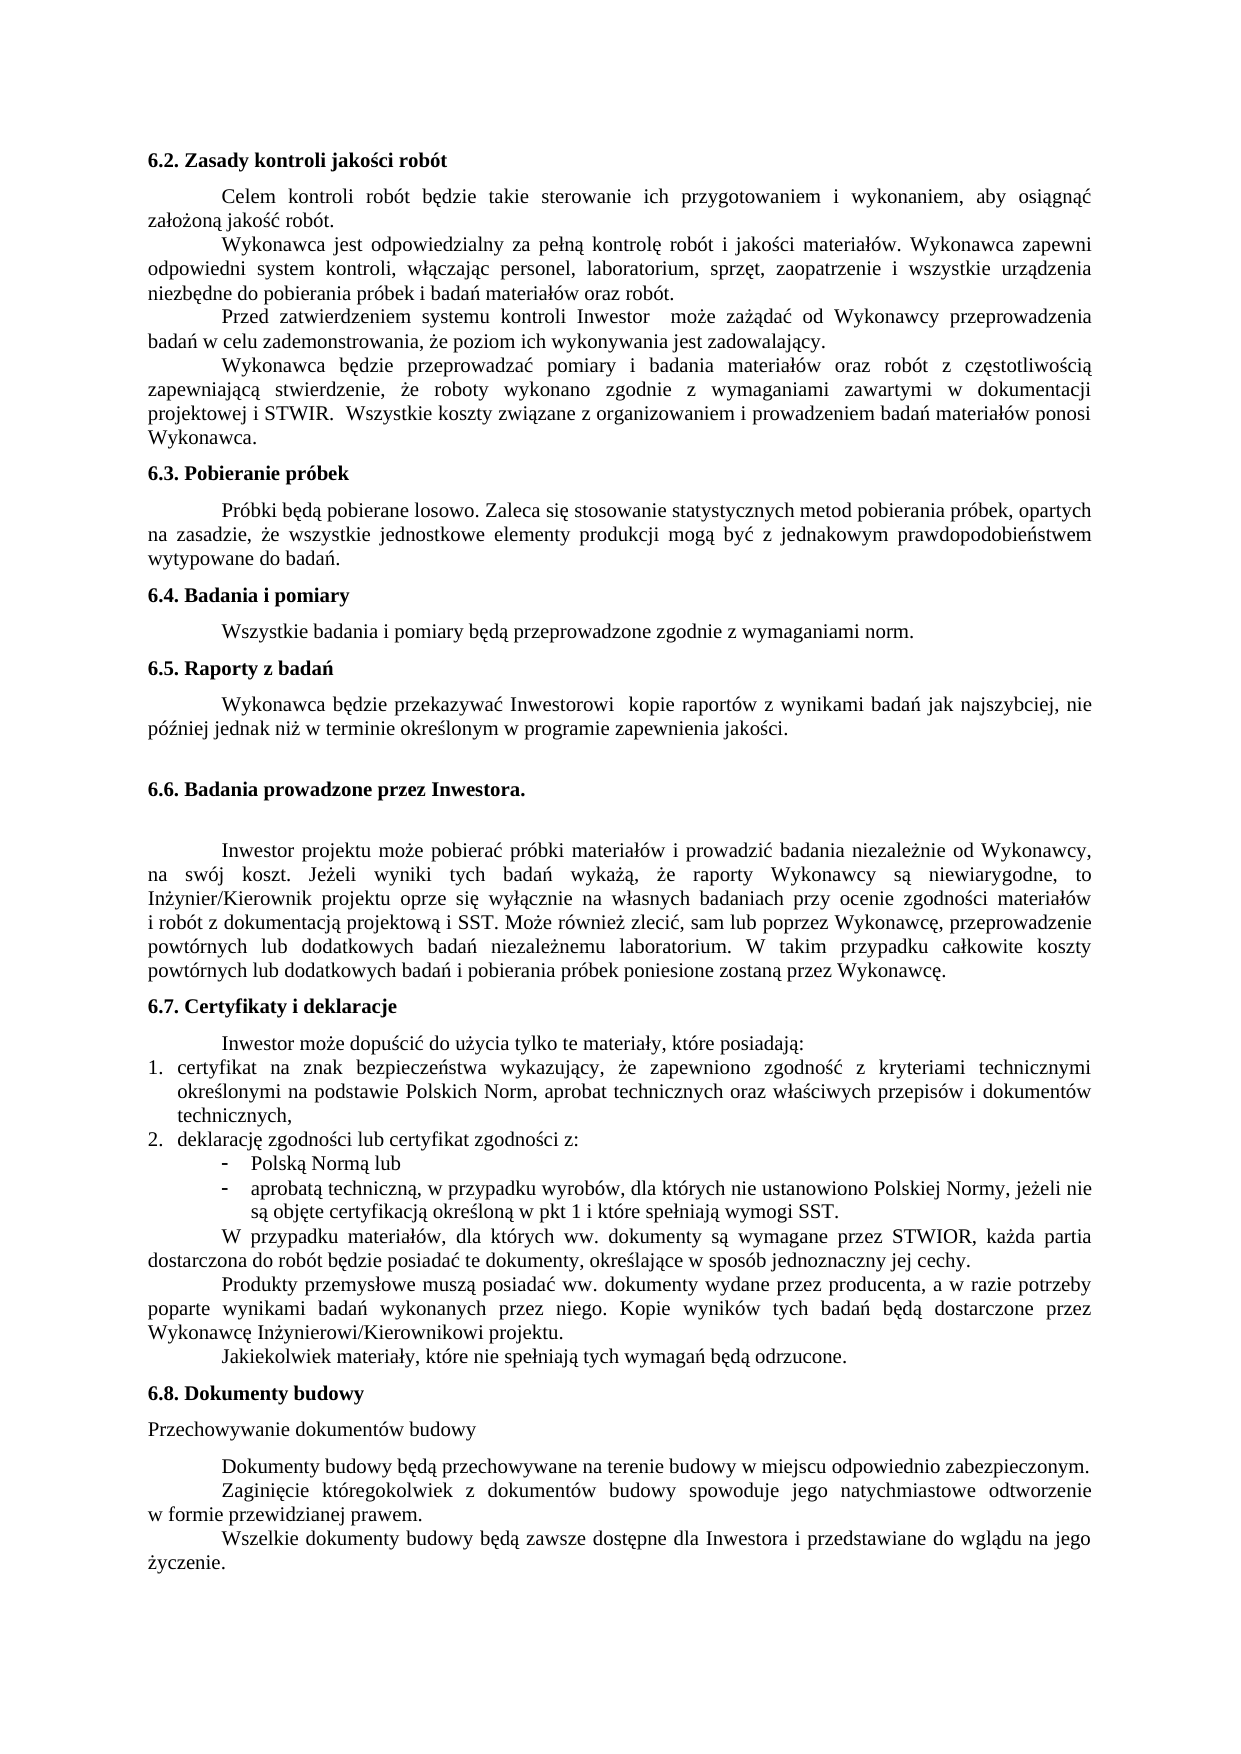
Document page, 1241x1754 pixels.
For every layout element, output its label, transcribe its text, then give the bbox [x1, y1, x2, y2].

list Jakiekolwiek materiały, które nie spełniają tych wymagań będą odrzucone. [148, 1344, 1093, 1368]
list Polską Normą lub [221, 1151, 1093, 1175]
text Inwestor projektu może pobierać próbki materiałów i prowadzić badania niezależnie od Wykonawcy, na swój koszt. Jeżeli wyniki tych badań wykażą, że raporty Wykonawcy są niewiarygodne, to Inżynier/Kierownik projektu oprze się wyłącznie na własnych badaniach przy ocenie zgodności materiałów i robót z dokumentacją projektową i SST. Może również zlecić, sam lub poprzez Wykonawcę, przeprowadzenie powtórnych lub dodatkowych badań niezależnemu laboratorium. W takim przypadku całkowite koszty powtórnych lub dodatkowych badań i pobierania próbek poniesione zostaną przez Wykonawcę. [148, 838, 1093, 982]
subtitle 6.5. Raporty z badań [148, 656, 1093, 680]
text Wszelkie dokumenty budowy będą zawsze dostępne dla Inwestora i przedstawiane do wglądu na jego życzenie. [148, 1526, 1093, 1574]
subtitle 6.8. Dokumenty budowy [148, 1380, 1093, 1404]
subtitle 6.2. Zasady kontroli jakości robót [148, 148, 1093, 172]
subtitle 6.3. Pobieranie próbek [148, 461, 1093, 485]
list deklarację zgodności lub certyfikat zgodności z: [148, 1127, 1093, 1151]
list W przypadku materiałów, dla których ww. dokumenty są wymagane przez STWIOR, każda partia dostarczona do robót będzie posiadać te dokumenty, określające w sposób jednoznaczny jej cechy. [148, 1223, 1093, 1272]
list aprobatą techniczną, w przypadku wyrobów, dla których nie ustanowiono Polskiej Normy, jeżeli nie są objęte certyfikacją określoną w pkt 1 i które spełniają wymogi SST. [221, 1175, 1093, 1223]
text Zaginięcie któregokolwiek z dokumentów budowy spowoduje jego natychmiastowe odtworzenie w formie przewidzianej prawem. [148, 1478, 1093, 1526]
text Wszystkie badania i pomiary będą przeprowadzone zgodnie z wymaganiami norm. [148, 619, 1093, 643]
text Przed zatwierdzeniem systemu kontroli Inwestor może zażądać od Wykonawcy przeprowadzenia badań w celu zademonstrowania, że poziom ich wykonywania jest zadowalający. [148, 304, 1093, 353]
text Inwestor może dopuścić do użycia tylko te materiały, które posiadają: [148, 1031, 1093, 1055]
text Wykonawca będzie przeprowadzać pomiary i badania materiałów oraz robót z częstotliwością zapewniającą stwierdzenie, że roboty wykonano zgodnie z wymaganiami zawartymi w dokumentacji projektowej i STWIR. Wszystkie koszty związane z organizowaniem i prowadzeniem badań materiałów ponosi Wykonawca. [148, 353, 1093, 449]
subtitle 6.4. Badania i pomiary [148, 583, 1093, 607]
text Celem kontroli robót będzie takie sterowanie ich przygotowaniem i wykonaniem, aby osiągnąć założoną jakość robót. [148, 184, 1093, 232]
subtitle 6.6. Badania prowadzone przez Inwestora. [148, 777, 1093, 801]
list certyfikat na znak bezpieczeństwa wykazujący, że zapewniono zgodność z kryteriami technicznymi określonymi na podstawie Polskich Norm, aprobat technicznych oraz właściwych przepisów i dokumentów technicznych, [148, 1055, 1093, 1127]
subtitle 6.7. Certyfikaty i deklaracje [148, 994, 1093, 1018]
text Wykonawca będzie przekazywać Inwestorowi kopie raportów z wynikami badań jak najszybciej, nie później jednak niż w terminie określonym w programie zapewnienia jakości. [148, 692, 1093, 740]
text Dokumenty budowy będą przechowywane na terenie budowy w miejscu odpowiednio zabezpieczonym. [148, 1453, 1093, 1478]
text Wykonawca jest odpowiedzialny za pełną kontrolę robót i jakości materiałów. Wykonawca zapewni odpowiedni system kontroli, włączając personel, laboratorium, sprzęt, zaopatrzenie i wszystkie urządzenia niezbędne do pobierania próbek i badań materiałów oraz robót. [148, 232, 1093, 304]
text Przechowywanie dokumentów budowy [148, 1417, 1093, 1441]
text Próbki będą pobierane losowo. Zaleca się stosowanie statystycznych metod pobierania próbek, opartych na zasadzie, że wszystkie jednostkowe elementy produkcji mogą być z jednakowym prawdopodobieństwem wytypowane do badań. [148, 498, 1093, 570]
list Produkty przemysłowe muszą posiadać ww. dokumenty wydane przez producenta, a w razie potrzeby poparte wynikami badań wykonanych przez niego. Kopie wyników tych badań będą dostarczone przez Wykonawcę Inżynierowi/Kierownikowi projektu. [148, 1272, 1093, 1344]
